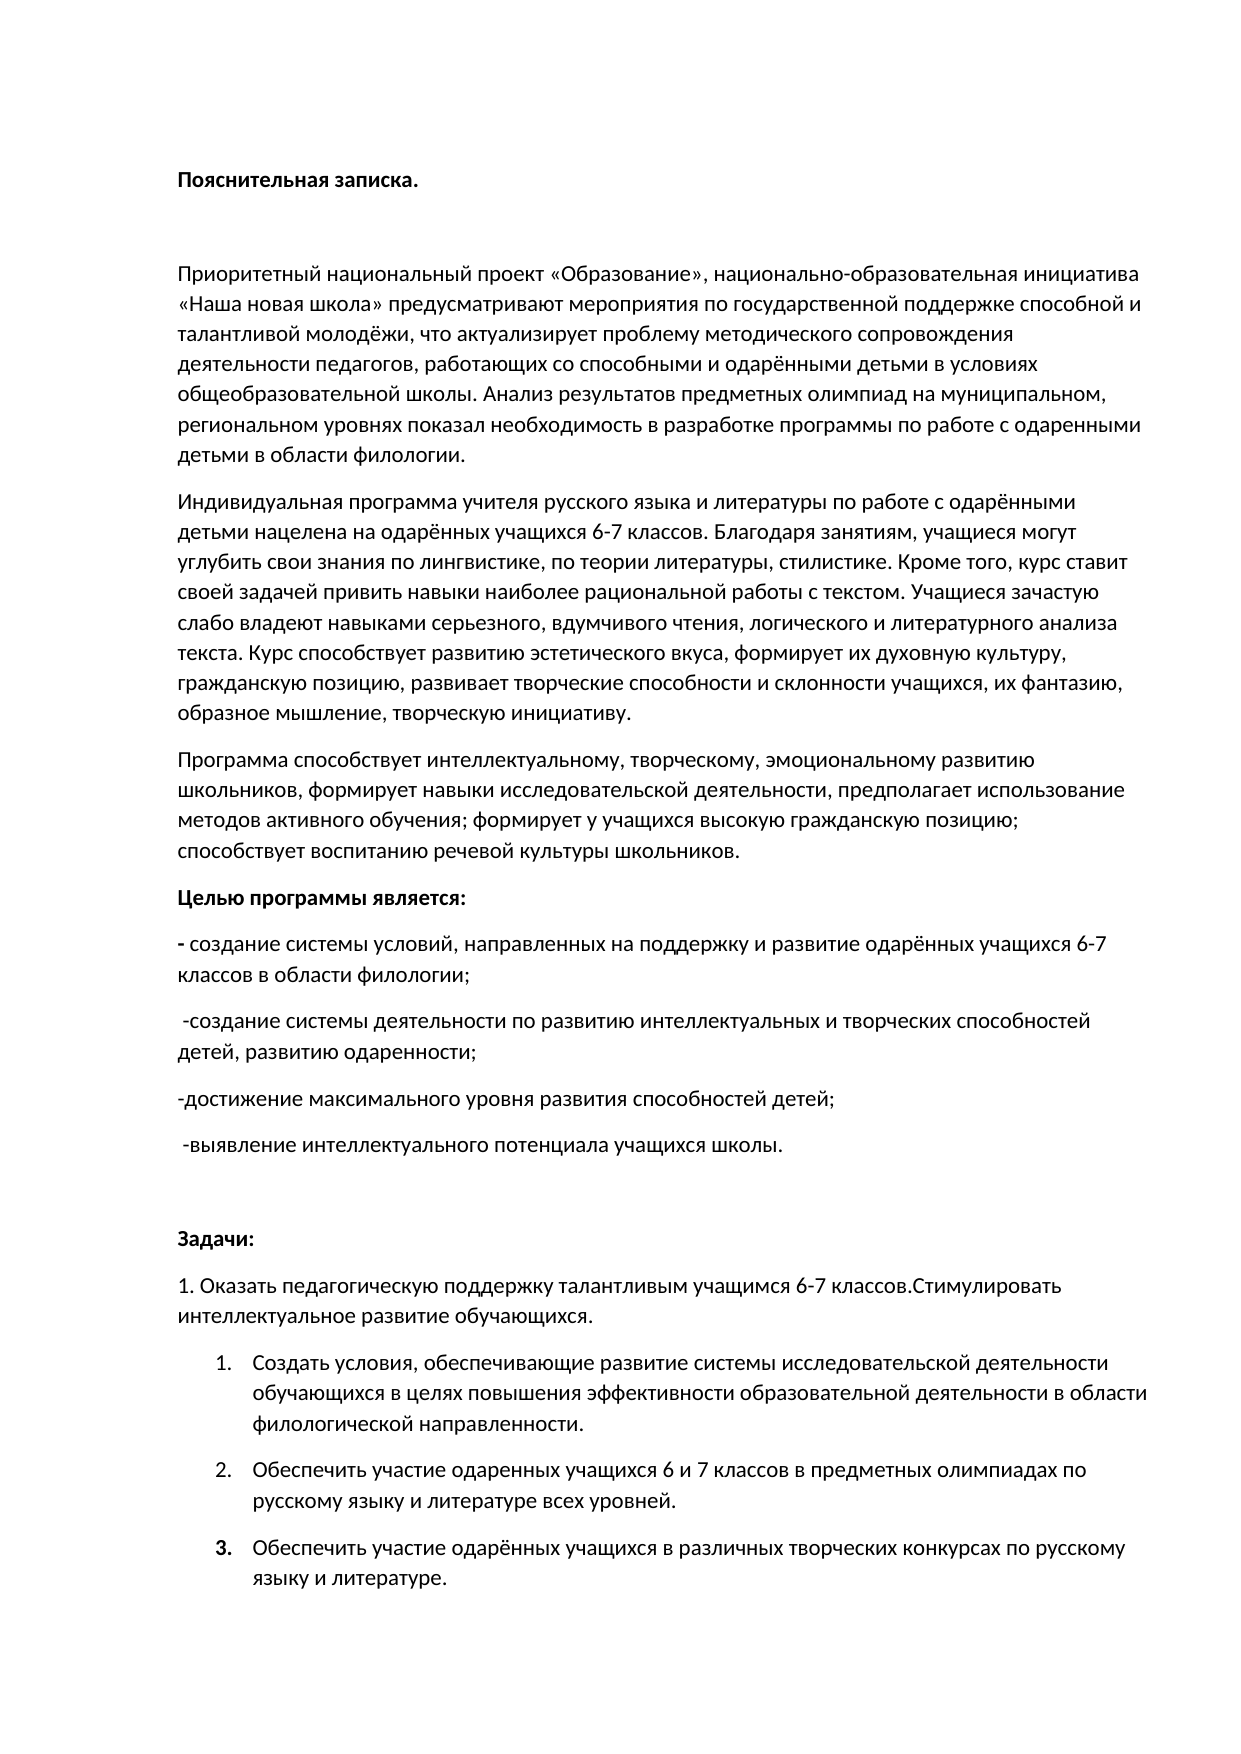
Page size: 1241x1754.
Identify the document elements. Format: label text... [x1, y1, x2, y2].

text - создание системы условий, направленных на поддержку и развитие одарённых учащихся 6-7 классов в области филологии; [177, 929, 1152, 988]
text -выявление интеллектуального потенциала учащихся школы. [177, 1131, 1152, 1159]
text Программа способствует интеллектуальному, творческому, эмоциональному развитию школьников, формирует навыки исследовательской деятельности, предполагает использование методов активного обучения; формирует у учащихся высокую гражданскую позицию; способствует воспитанию речевой культуры школьников. [177, 745, 1152, 864]
text Целью программы является: [177, 883, 1152, 911]
list Создать условия, обеспечивающие развитие системы исследовательской деятельности обучающихся в целях повышения эффективности образовательной деятельности в области филологической направленности. [215, 1348, 1152, 1437]
list Обеспечить участие одаренных учащихся 6 и 7 классов в предметных олимпиадах по русскому языку и литературе всех уровней. [215, 1456, 1152, 1514]
text 1. Оказать педагогическую поддержку талантливым учащимся 6-7 классов.Стимулировать интеллектуальное развитие обучающихся. [177, 1271, 1152, 1329]
text -достижение максимального уровня развития способностей детей; [177, 1084, 1152, 1112]
list Обеспечить участие одарённых учащихся в различных творческих конкурсах по русскому языку и литературе. [215, 1533, 1152, 1591]
text Индивидуальная программа учителя русского языка и литературы по работе с одарёнными детьми нацелена на одарённых учащихся 6-7 классов. Благодаря занятиям, учащиеся могут углубить свои знания по лингвистике, по теории литературы, стилистике. Кроме того, курс ставит своей задачей привить навыки наиболее рациональной работы с текстом. Учащиеся зачастую слабо владеют навыками серьезного, вдумчивого чтения, логического и литературного анализа текста. Курс способствует развитию эстетического вкуса, формирует их духовную культуру, гражданскую позицию, развивает творческие способности и склонности учащихся, их фантазию, образное мышление, творческую инициативу. [177, 487, 1152, 726]
text Задачи: [177, 1224, 1152, 1252]
text Приоритетный национальный проект «Образование», национально-образовательная инициатива «Наша новая школа» предусматривают мероприятия по государственной поддержке способной и талантливой молодёжи, что актуализирует проблему методического сопровождения деятельности педагогов, работающих со способными и одарёнными детьми в условиях общеобразовательной школы. Анализ результатов предметных олимпиад на муниципальном, региональном уровнях показал необходимость в разработке программы по работе с одаренными детьми в области филологии. [177, 259, 1152, 468]
text -создание системы деятельности по развитию интеллектуальных и творческих способностей детей, развитию одаренности; [177, 1007, 1152, 1065]
text Пояснительная записка. [177, 165, 1152, 193]
